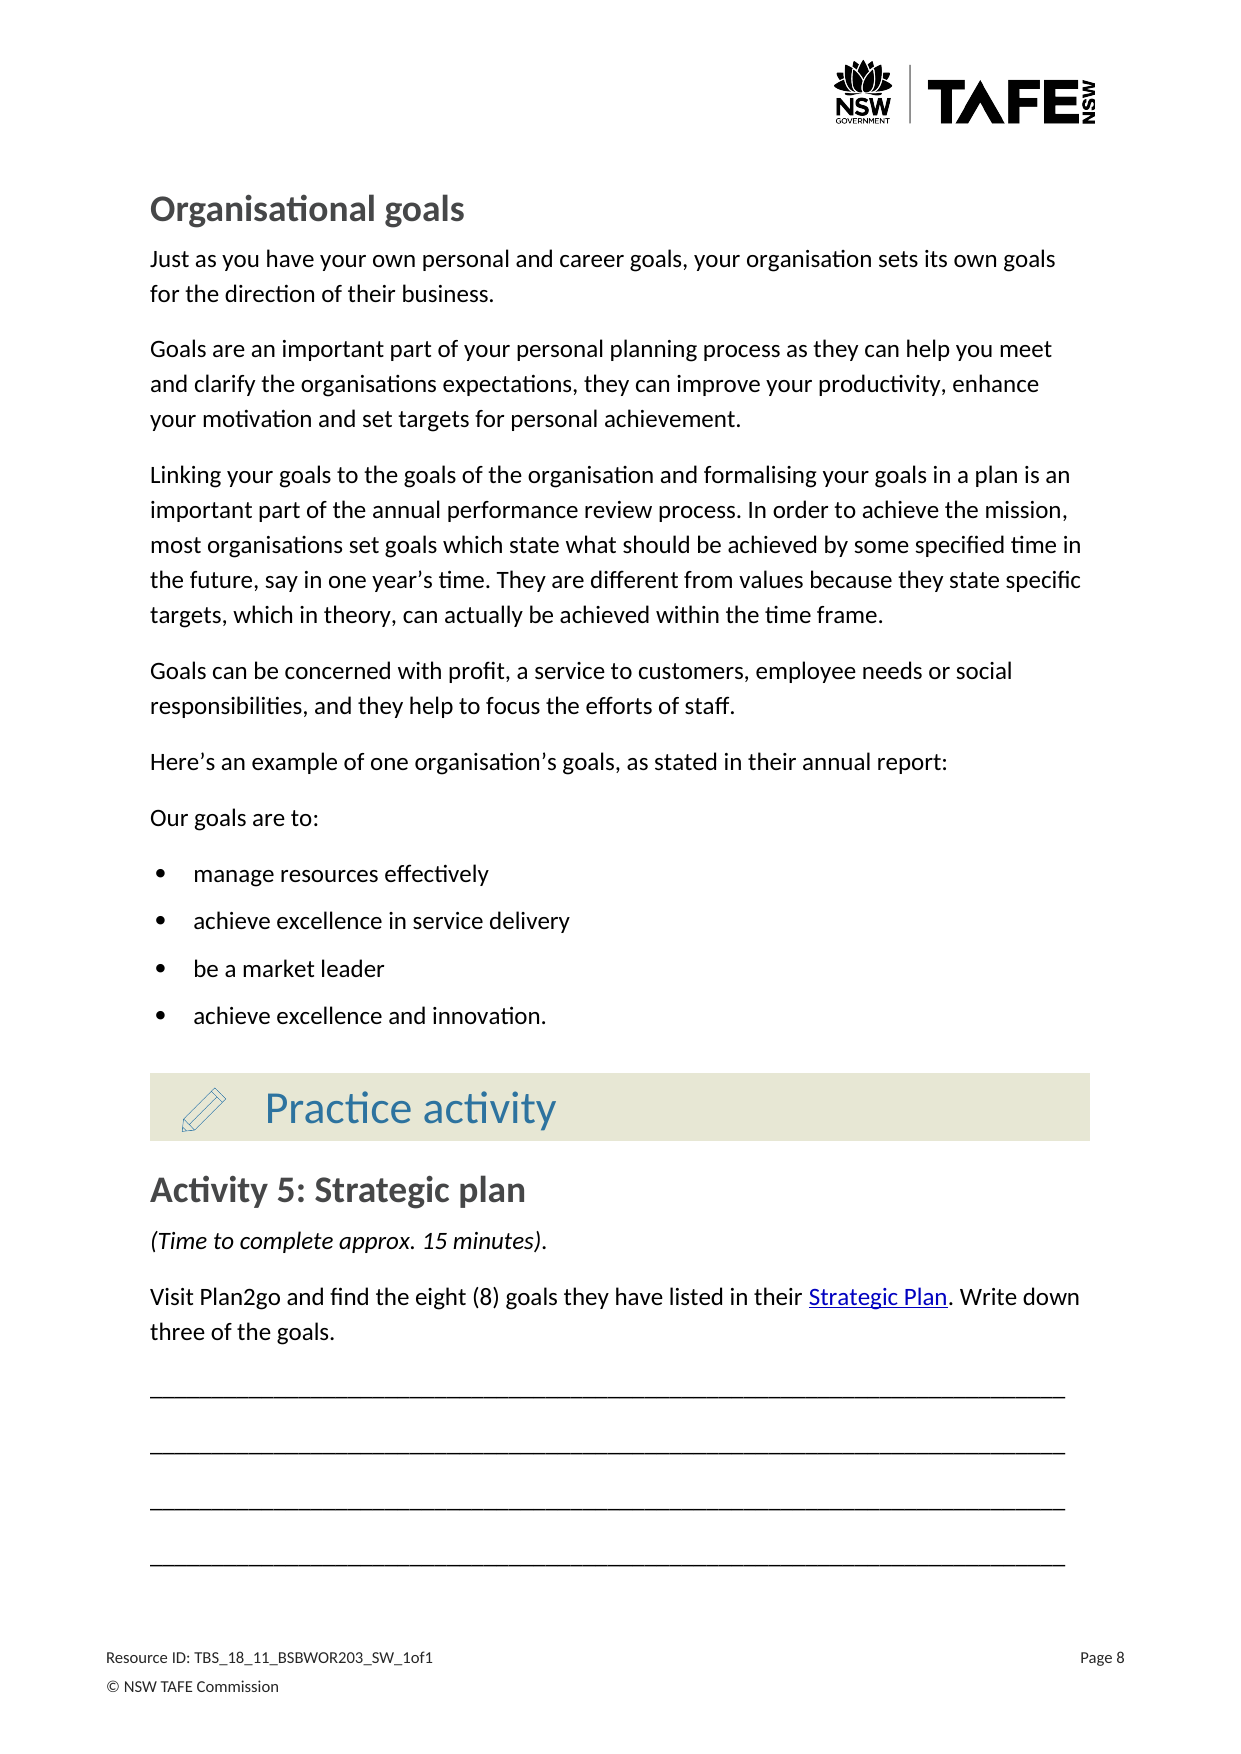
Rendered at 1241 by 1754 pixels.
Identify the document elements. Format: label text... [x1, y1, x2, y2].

list achieve excellence and innovation. [156, 1000, 1090, 1031]
text Visit Plan2go and find the eight (8) goals they have listed in their Strategic Plan. Write down three of the goals. [150, 1281, 1090, 1346]
picture [834, 59, 1095, 125]
text Just as you have your own personal and career goals, your organisation sets its own goals for the direction of their business. [150, 243, 1090, 308]
list be a market leader [156, 953, 1090, 983]
text Goals can be concerned with profit, a service to customers, employee needs or social responsibilities, and they help to focus the efforts of staff. [150, 655, 1090, 721]
list manage resources effectively [156, 858, 1090, 888]
picture [171, 1077, 232, 1137]
table_header Practice activity [253, 1073, 1090, 1141]
table_header [150, 1073, 253, 1141]
list achieve excellence in service delivery [156, 905, 1090, 936]
subtitle Organisational goals [150, 184, 1090, 230]
text Here’s an example of one organisation’s goals, as stated in their annual report: [150, 746, 1090, 777]
text Goals are an important part of your personal planning process as they can help you meet and clarify the organisations expectations, they can improve your productivity, enhance your motivation and set targets for personal achievement. [150, 334, 1090, 434]
text Linking your goals to the goals of the organisation and formalising your goals in a plan is an important part of the annual performance review process. In order to achieve the mission, most organisations set goals which state what should be achieved by some specified time in the future, say in one year’s time. They are different from values because they state specific targets, which in theory, can actually be achieved within the time frame. [150, 459, 1090, 630]
text (Time to complete approx. 15 minutes). [150, 1225, 1090, 1255]
text Our goals are to: [150, 802, 1090, 832]
subtitle Activity 5: Strategic plan [150, 1166, 1090, 1212]
